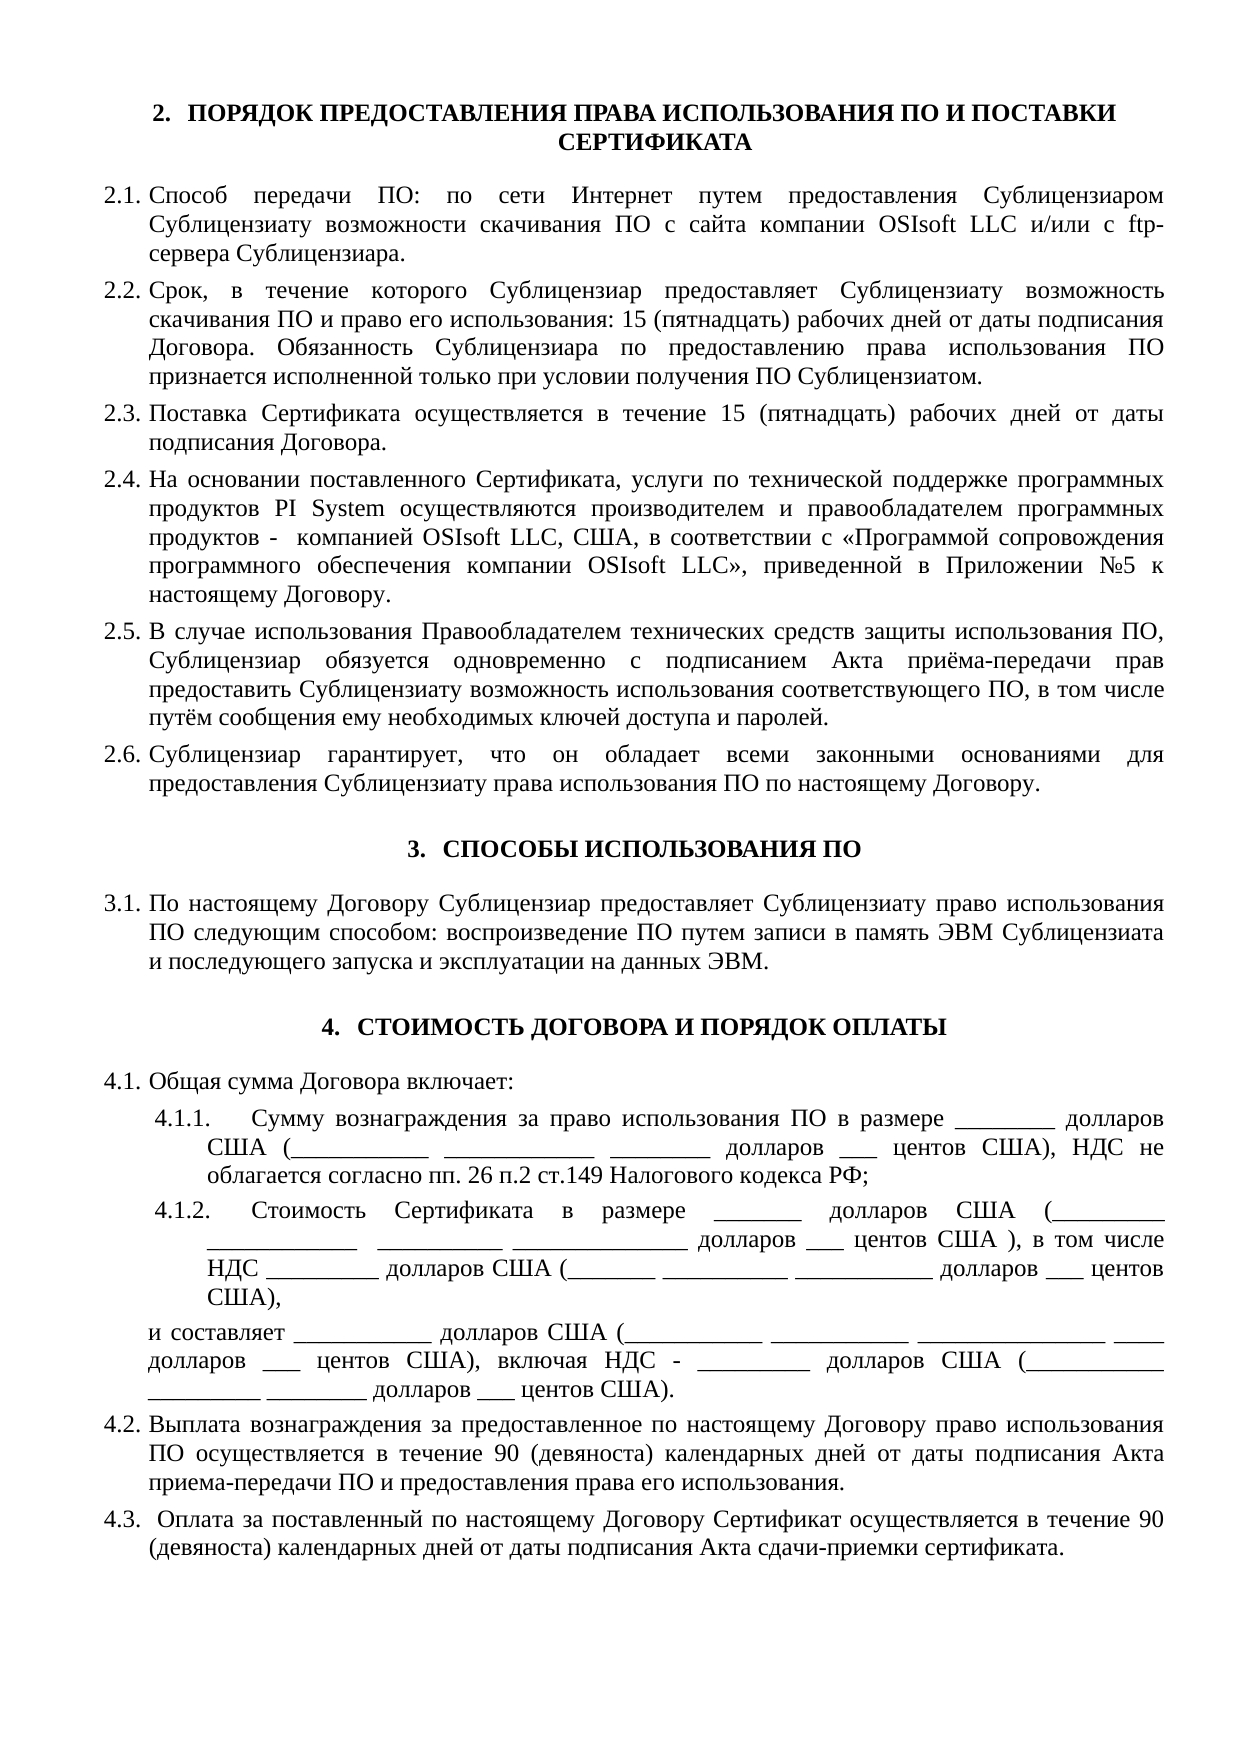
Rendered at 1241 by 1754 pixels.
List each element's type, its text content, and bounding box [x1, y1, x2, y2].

subtitle Общая сумма Договора включает: [103, 1066, 1165, 1094]
subtitle Сумму вознаграждения за право использования ПО в размере ________ долларов США (___________ ____________ ________ долларов ___ центов США), НДС не облагается согласно пп. 26 п.2 ст.149 Налогового кодекса РФ; [154, 1103, 1165, 1189]
subtitle Поставка Сертификата осуществляется в течение 15 (пятнадцать) рабочих дней от даты подписания Договора. [103, 398, 1165, 456]
subtitle Оплата за поставленный по настоящему Договору Сертификат осуществляется в течение 90 (девяноста) календарных дней от даты подписания Акта сдачи-приемки сертификата. [103, 1504, 1165, 1561]
subtitle На основании поставленного Сертификата, услуги по технической поддержке программных продуктов PI System осуществляются производителем и правообладателем программных продуктов - компанией OSIsoft LLC, США, в соответствии с «Программой сопровождения программного обеспечения компании OSIsoft LLC», приведенной в Приложении №5 к настоящему Договору. [103, 464, 1165, 608]
subtitle По настоящему Договору Сублицензиар предоставляет Сублицензиату право использования ПО следующим способом: воспроизведение ПО путем записи в память ЭВМ Сублицензиата и последующего запуска и эксплуатации на данных ЭВМ. [103, 888, 1165, 974]
subtitle В случае использования Правообладателем технических средств защиты использования ПО, Сублицензиар обязуется одновременно с подписанием Акта приёма-передачи прав предоставить Сублицензиату возможность использования соответствующего ПО, в том числе путём сообщения ему необходимых ключей доступа и паролей. [103, 616, 1165, 731]
subtitle Срок, в течение которого Сублицензиар предоставляет Сублицензиату возможность скачивания ПО и право его использования: 15 (пятнадцать) рабочих дней от даты подписания Договора. Обязанность Сублицензиара по предоставлению права использования ПО признается исполненной только при условии получения ПО Сублицензиатом. [103, 275, 1165, 390]
subtitle ПОРЯДОК ПРЕДОСТАВЛЕНИЯ ПРАВА ИСПОЛЬЗОВАНИЯ ПО И ПОСТАВКИ СЕРТИФИКАТА [103, 98, 1165, 155]
subtitle СТОИМОСТЬ ДОГОВОРА И ПОРЯДОК ОПЛАТЫ [103, 1012, 1165, 1041]
subtitle СПОСОБЫ ИСПОЛЬЗОВАНИЯ ПО [103, 834, 1165, 863]
subtitle Сублицензиар гарантирует, что он обладает всеми законными основаниями для предоставления Сублицензиату права использования ПО по настоящему Договору. [103, 739, 1165, 797]
subtitle Способ передачи ПО: по сети Интернет путем предоставления Сублицензиаром Сублицензиату возможности скачивания ПО с сайта компании OSIsoft LLC и/или с ftp-сервера Сублицензиара. [103, 180, 1165, 267]
list и составляет ___________ долларов США (___________ ___________ _______________ ____ долларов ___ центов США), включая НДС - _________ долларов США (___________ _________ ________ долларов ___ центов США). [148, 1317, 1165, 1403]
subtitle Выплата вознаграждения за предоставленное по настоящему Договору право использования ПО осуществляется в течение 90 (девяноста) календарных дней от даты подписания Акта приема-передачи ПО и предоставления права его использования. [103, 1409, 1165, 1495]
subtitle Стоимость Сертификата в размере _______ долларов США (_________ ____________ __________ ______________ долларов ___ центов США ), в том числе НДС _________ долларов США (_______ __________ ___________ долларов ___ центов США), [154, 1195, 1165, 1310]
